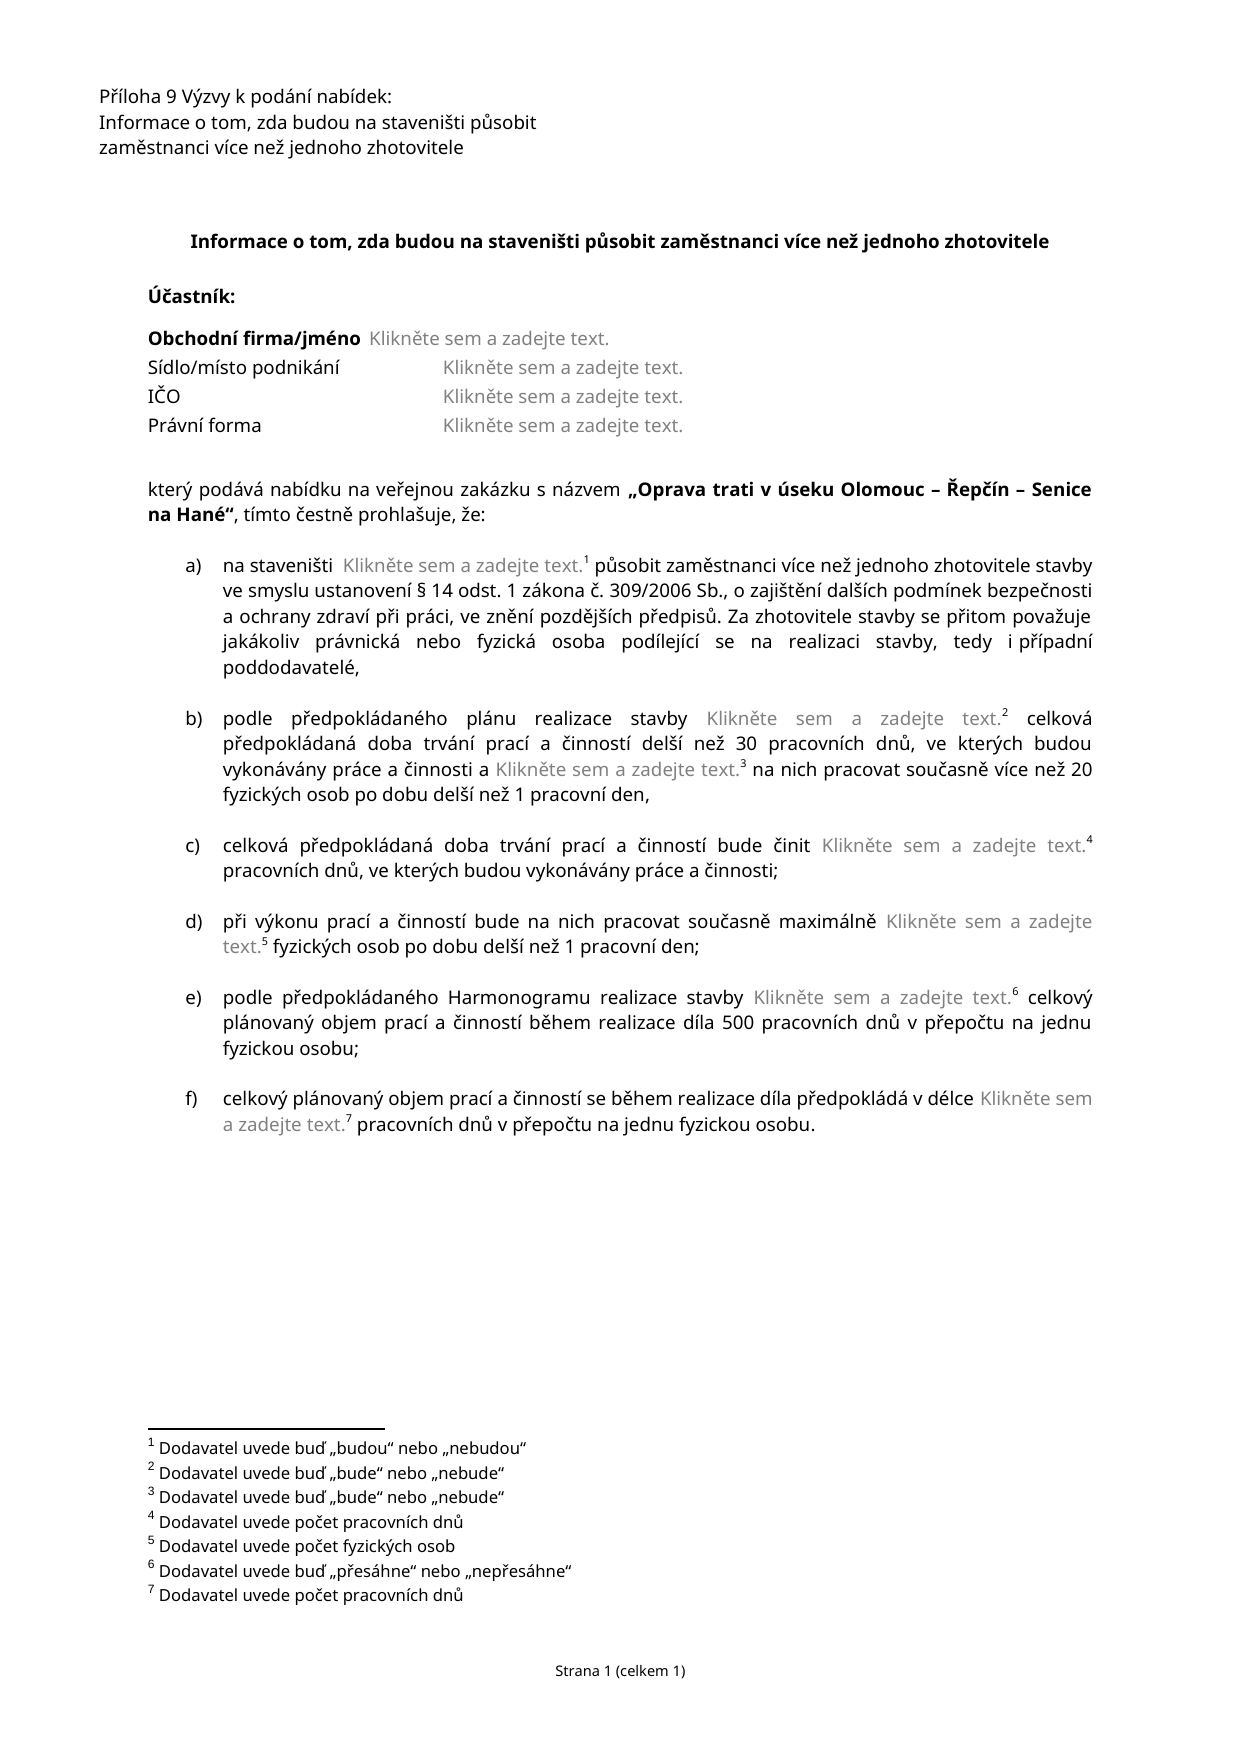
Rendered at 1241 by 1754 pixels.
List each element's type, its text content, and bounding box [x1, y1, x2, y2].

title Informace o tom, zda budou na staveništi působit zaměstnanci více než jednoho zhotovitele [148, 228, 1093, 254]
text Obchodní firma/jméno [148, 322, 1093, 351]
list na staveništi působit zaměstnanci více než jednoho zhotovitele stavby ve smyslu ustanovení § 14 odst. 1 zákona č. 309/2006 Sb., o zajištění dalších podmínek bezpečnosti a ochrany zdraví při práci, ve znění pozdějších předpisů. Za zhotovitele stavby se přitom považuje jakákoliv právnická nebo fyzická osoba podílející se na realizaci stavby, tedy i případní poddodavatelé, [185, 552, 1093, 680]
list podle předpokládaného Harmonogramu realizace stavby celkový plánovaný objem prací a činností během realizace díla 500 pracovních dnů v přepočtu na jednu fyzickou osobu; [185, 984, 1093, 1061]
list celková předpokládaná doba trvání prací a činností bude činit pracovních dnů, ve kterých budou vykonávány práce a činnosti; [185, 832, 1093, 883]
text Účastník: [148, 279, 1093, 310]
text který podává nabídku na veřejnou zakázku s názvem „Oprava trati v úseku Olomouc – Řepčín – Senice na Hané“, tímto čestně prohlašuje, že: [148, 476, 1093, 527]
text IČO [148, 380, 1093, 409]
list podle předpokládaného plánu realizace stavby celková předpokládaná doba trvání prací a činností delší než 30 pracovních dnů, ve kterých budou vykonávány práce a činnosti a na nich pracovat současně více než 20 fyzických osob po dobu delší než 1 pracovní den, [185, 705, 1093, 807]
text Sídlo/místo podnikání [148, 351, 1093, 380]
text Právní forma [148, 409, 1093, 438]
list celkový plánovaný objem prací a činností se během realizace díla předpokládá v délce pracovních dnů v přepočtu na jednu fyzickou osobu. [185, 1086, 1093, 1137]
list při výkonu prací a činností bude na nich pracovat současně maximálně fyzických osob po dobu delší než 1 pracovní den; [185, 908, 1093, 959]
